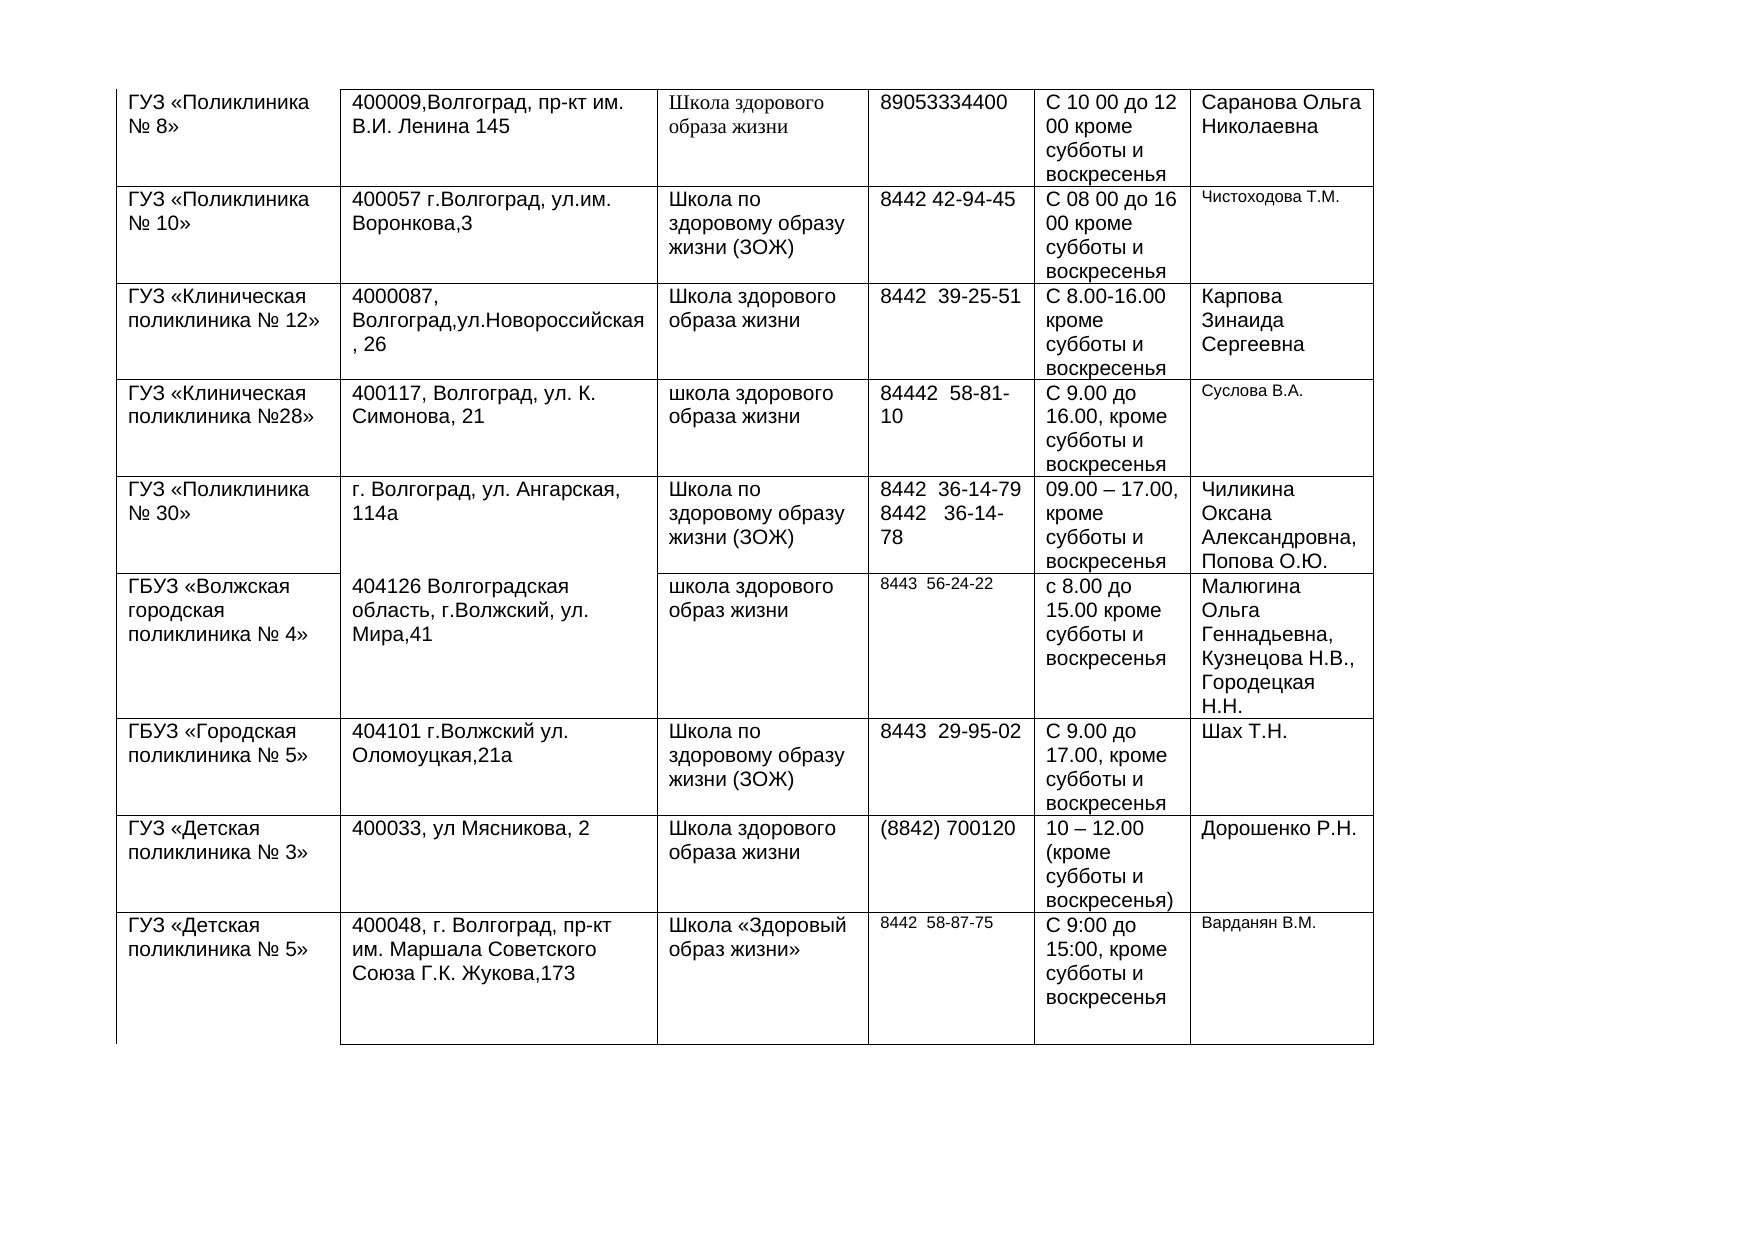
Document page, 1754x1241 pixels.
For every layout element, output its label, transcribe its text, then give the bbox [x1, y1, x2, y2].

table_cell 8442 39-25-51 [869, 284, 1034, 379]
table_cell С 10 00 до 12 00 кроме субботы и воскресенья [1035, 90, 1190, 186]
table_cell ГУЗ «Клиническая поликлиника № 12» [117, 284, 340, 379]
table_cell школа здорового образа жизни [658, 380, 868, 476]
table_cell Школа по здоровому образу жизни (ЗОЖ) [658, 719, 868, 815]
table_cell ГУЗ «Поликлиника № 30» [117, 477, 340, 573]
table_cell Суслова В.А. [1191, 380, 1373, 476]
table_cell Школа «Здоровый образ жизни» [658, 913, 868, 1044]
table_cell Чиликина Оксана Александровна, Попова О.Ю. [1191, 477, 1373, 573]
table_cell 400033, ул Мясникова, 2 [341, 816, 657, 912]
table_cell С 9.00 до 16.00, кроме субботы и воскресенья [1035, 380, 1190, 476]
table_cell 4000087, Волгоград,ул.Новороссийская, 26 [341, 284, 657, 379]
table_cell Школа здорового образа жизни [658, 90, 868, 186]
table_cell Школа по здоровому образу жизни (ЗОЖ) [658, 187, 868, 282]
table_cell 8443 29-95-02 [869, 719, 1034, 815]
table_cell ГУЗ «Поликлиника № 8» [117, 89, 340, 186]
table_cell Школа по здоровому образу жизни (ЗОЖ) [658, 477, 868, 573]
table_cell Чистоходова Т.М. [1191, 187, 1373, 282]
table_cell С 08 00 до 16 00 кроме субботы и воскресенья [1035, 187, 1190, 282]
table_cell ГБУЗ «Городская поликлиника № 5» [117, 719, 340, 815]
table_cell 09.00 – 17.00, кроме субботы и воскресенья [1035, 477, 1190, 573]
table_cell 89053334400 [869, 90, 1034, 186]
table_cell ГБУЗ «Волжская городская поликлиника № 4» [117, 574, 340, 718]
table_cell 404126 Волгоградская область, г.Волжский, ул. Мира,41 [341, 573, 657, 718]
table_cell 404101 г.Волжский ул. Оломоуцкая,21а [341, 719, 657, 815]
table_cell 10 – 12.00 (кроме субботы и воскресенья) [1035, 816, 1190, 912]
table_cell 400048, г. Волгоград, пр-кт им. Маршала Советского Союза Г.К. Жукова,173 [341, 913, 657, 1044]
table_cell с 8.00 до 15.00 кроме субботы и воскресенья [1035, 574, 1190, 718]
table_cell (8842) 700120 [869, 816, 1034, 912]
table_cell 400009,Волгоград, пр-кт им. В.И. Ленина 145 [341, 90, 657, 186]
table_cell 400057 г.Волгоград, ул.им. Воронкова,3 [341, 187, 657, 282]
table_cell С 8.00-16.00 кроме субботы и воскресенья [1035, 284, 1190, 379]
table_cell Малюгина Ольга Геннадьевна, Кузнецова Н.В., Городецкая Н.Н. [1191, 574, 1373, 718]
table_cell Варданян В.М. [1191, 913, 1373, 1044]
table_cell Саранова Ольга Николаевна [1191, 90, 1373, 186]
table_cell школа здорового образ жизни [658, 574, 868, 718]
table_cell 84442 58-81-10 [869, 380, 1034, 476]
table_cell Дорошенко Р.Н. [1191, 816, 1373, 912]
table_cell 8442 36-14-79 8442 36-14-78 [869, 477, 1034, 573]
table_cell 8442 42-94-45 [869, 187, 1034, 282]
table_cell г. Волгоград, ул. Ангарская, 114а [341, 477, 657, 573]
table_cell ГУЗ «Клиническая поликлиника №28» [117, 380, 340, 476]
table_cell 8442 58-87-75 [869, 913, 1034, 1044]
table_cell ГУЗ «Поликлиника № 10» [117, 187, 340, 282]
table_cell Школа здорового образа жизни [658, 816, 868, 912]
table_cell ГУЗ «Детская поликлиника № 5» [117, 913, 340, 1044]
table_cell ГУЗ «Детская поликлиника № 3» [117, 816, 340, 912]
table_cell 400117, Волгоград, ул. К. Симонова, 21 [341, 380, 657, 476]
table_cell С 9:00 до 15:00, кроме субботы и воскресенья [1035, 913, 1190, 1044]
table_cell Шах Т.Н. [1191, 719, 1373, 815]
table_cell Школа здорового образа жизни [658, 284, 868, 379]
table_cell Карпова Зинаида Сергеевна [1191, 284, 1373, 379]
table_cell 8443 56-24-22 [869, 574, 1034, 718]
table_cell С 9.00 до 17.00, кроме субботы и воскресенья [1035, 719, 1190, 815]
